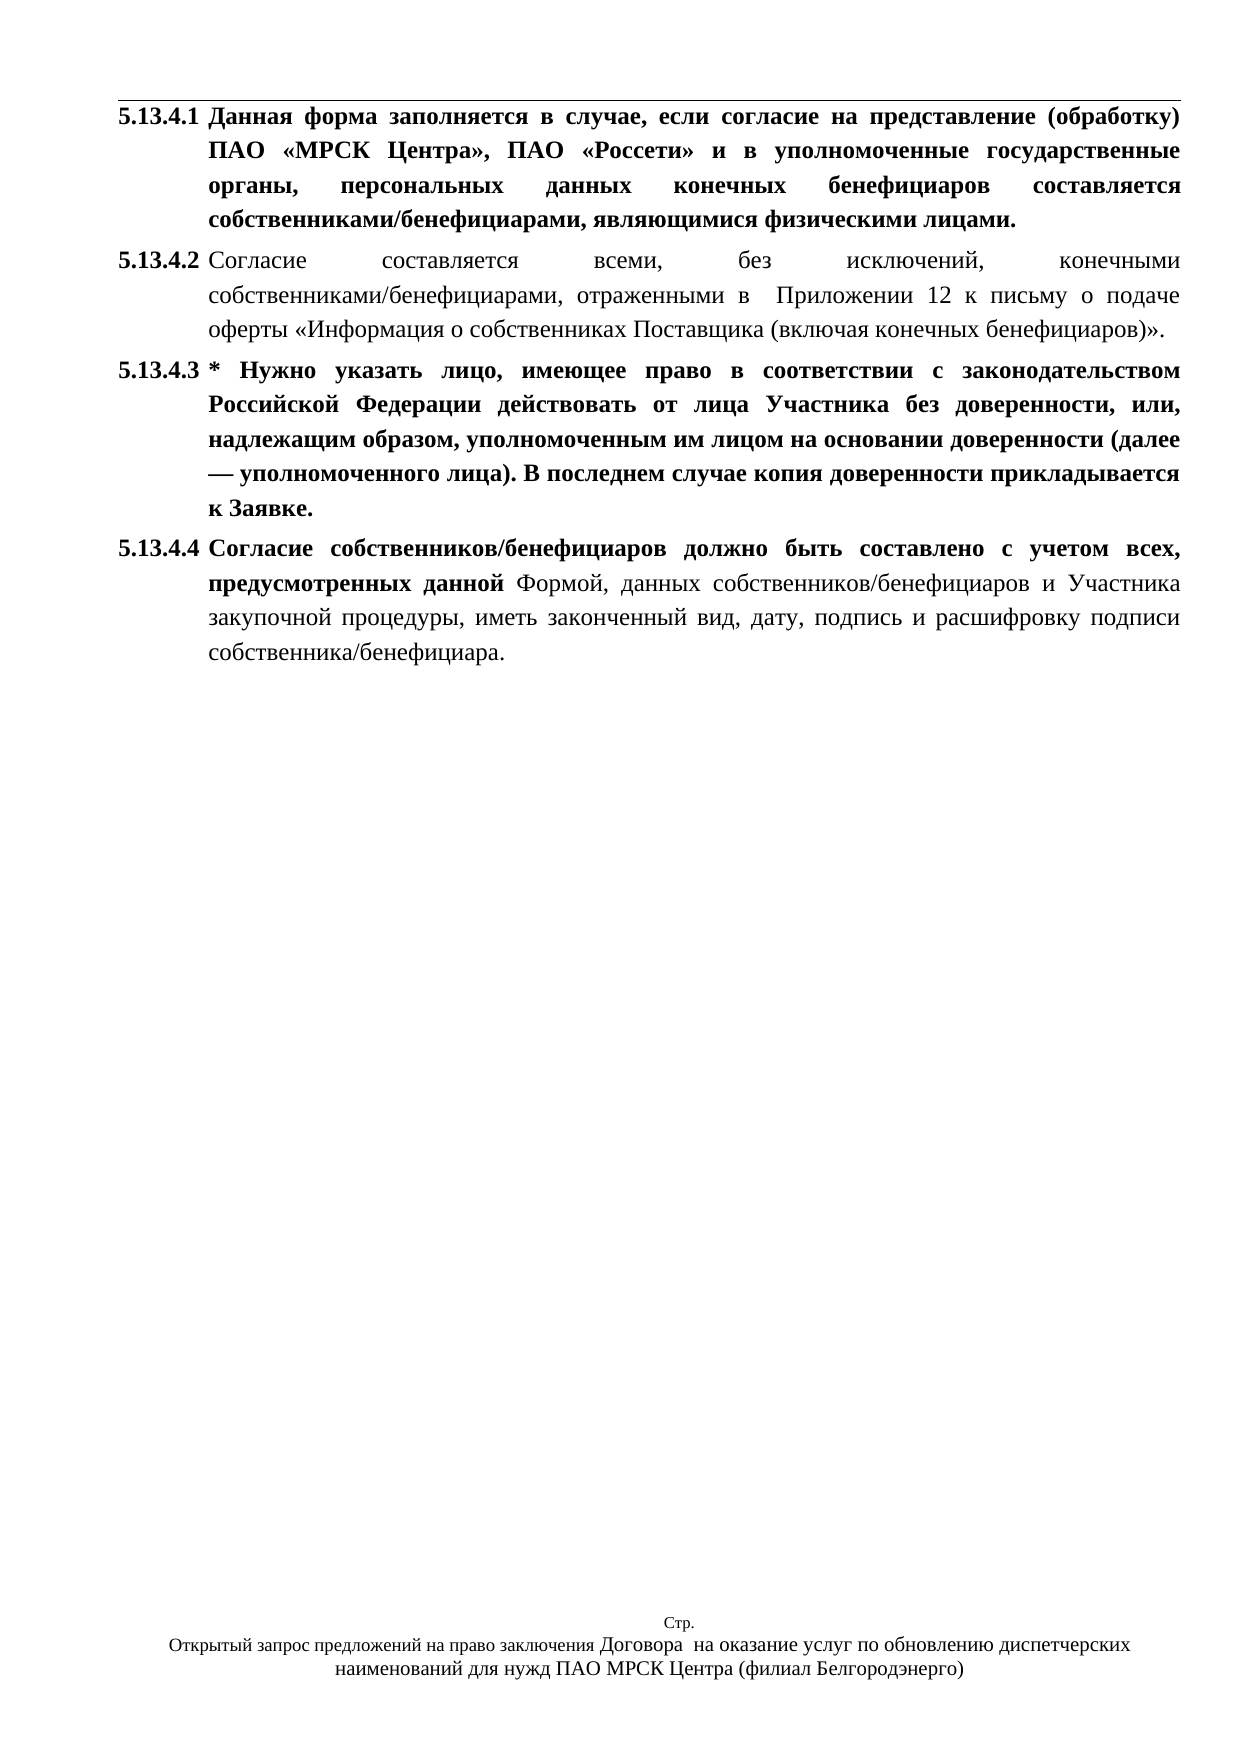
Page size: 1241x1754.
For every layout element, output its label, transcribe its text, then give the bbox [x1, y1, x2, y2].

list * Нужно указать лицо, имеющее право в соответствии с законодательством Российской Федерации действовать от лица Участника без доверенности, или, надлежащим образом, уполномоченным им лицом на основании доверенности (далее — уполномоченного лица). В последнем случае копия доверенности прикладывается к Заявке. [118, 355, 1181, 522]
list Данная форма заполняется в случае, если согласие на представление (обработку) ПАО «МРСК Центра», ПАО «Россети» и в уполномоченные государственные органы, персональных данных конечных бенефициаров составляется собственниками/бенефициарами, являющимися физическими лицами. [118, 101, 1181, 233]
list Согласие собственников/бенефициаров должно быть составлено с учетом всех, предусмотренных данной Формой, данных собственников/бенефициаров и Участника закупочной процедуры, иметь законченный вид, дату, подпись и расшифровку подписи собственника/бенефициара. [118, 533, 1181, 666]
list Согласие составляется всеми, без исключений, конечными собственниками/бенефициарами, отраженными в Приложении 12 к письму о подаче оферты «Информация о собственниках Поставщика (включая конечных бенефициаров)». [118, 245, 1181, 343]
